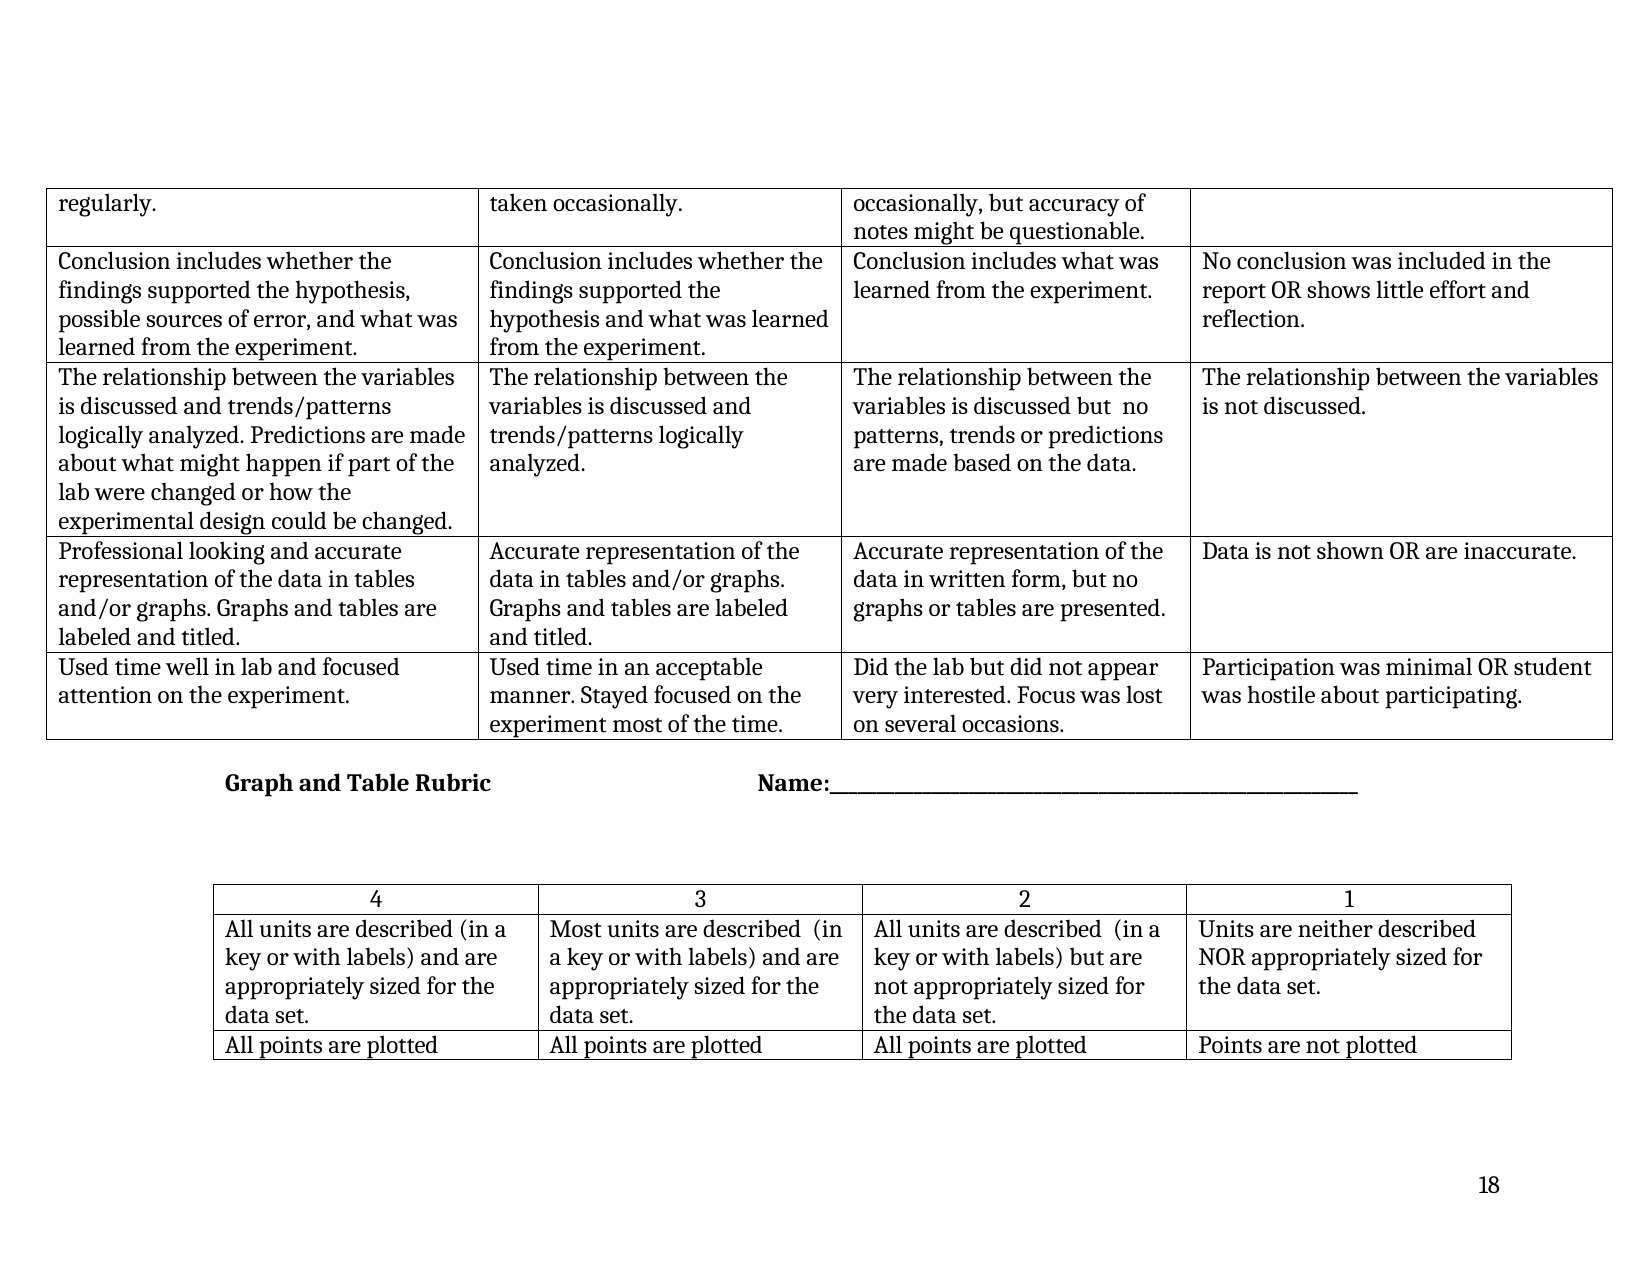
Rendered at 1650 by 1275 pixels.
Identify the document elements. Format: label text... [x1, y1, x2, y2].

table_cell All units are described (in a key or with labels) but are not appropriately sized for the data set. [863, 915, 1186, 1029]
table_header 1 [1187, 885, 1511, 913]
table_cell The relationship between the variables is discussed and trends/patterns logically analyzed. Predictions are made about what might happen if part of the lab were changed or how the experimental design could be changed. [47, 363, 478, 536]
table_cell No conclusion was included in the report OR shows little effort and reflection. [1191, 247, 1612, 362]
table_header 4 [214, 885, 538, 913]
table_cell Used time in an acceptable manner. Stayed focused on the experiment most of the time. [479, 653, 841, 739]
table_header 2 [863, 885, 1186, 913]
table_cell Units are neither described NOR appropriately sized for the data set. [1187, 915, 1511, 1029]
text Graph and Table Rubric Name:_________________________________________________________ [225, 769, 1500, 797]
table_cell Most units are described (in a key or with labels) and are appropriately sized for the data set. [539, 915, 862, 1029]
table_header 3 [539, 885, 862, 913]
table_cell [539, 1031, 862, 1059]
table_cell Conclusion includes whether the findings supported the hypothesis, possible sources of error, and what was learned from the experiment. [47, 247, 478, 362]
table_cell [479, 189, 841, 246]
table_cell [863, 1031, 1186, 1059]
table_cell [1191, 189, 1612, 246]
table_cell Accurate representation of the data in written form, but no graphs or tables are presented. [842, 537, 1190, 652]
table_cell All units are described (in a key or with labels) and are appropriately sized for the data set. [214, 915, 538, 1029]
table_cell The relationship between the variables is not discussed. [1191, 363, 1612, 536]
table_cell Participation was minimal OR student was hostile about participating. [1191, 653, 1612, 739]
table_cell Did the lab but did not appear very interested. Focus was lost on several occasions. [842, 653, 1190, 739]
table_cell Professional looking and accurate representation of the data in tables and/or graphs. Graphs and tables are labeled and titled. [47, 537, 478, 652]
table_cell Conclusion includes whether the findings supported the hypothesis and what was learned from the experiment. [479, 247, 841, 362]
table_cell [842, 189, 1190, 246]
table_cell The relationship between the variables is discussed and trends/patterns logically analyzed. [479, 363, 841, 536]
table_cell The relationship between the variables is discussed but no patterns, trends or predictions are made based on the data. [842, 363, 1190, 536]
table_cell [47, 189, 478, 246]
table_cell Accurate representation of the data in tables and/or graphs. Graphs and tables are labeled and titled. [479, 537, 841, 652]
table_cell Conclusion includes what was learned from the experiment. [842, 247, 1190, 362]
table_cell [1187, 1031, 1511, 1059]
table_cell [214, 1031, 538, 1059]
table_cell Used time well in lab and focused attention on the experiment. [47, 653, 478, 739]
table_cell Data is not shown OR are inaccurate. [1191, 537, 1612, 652]
